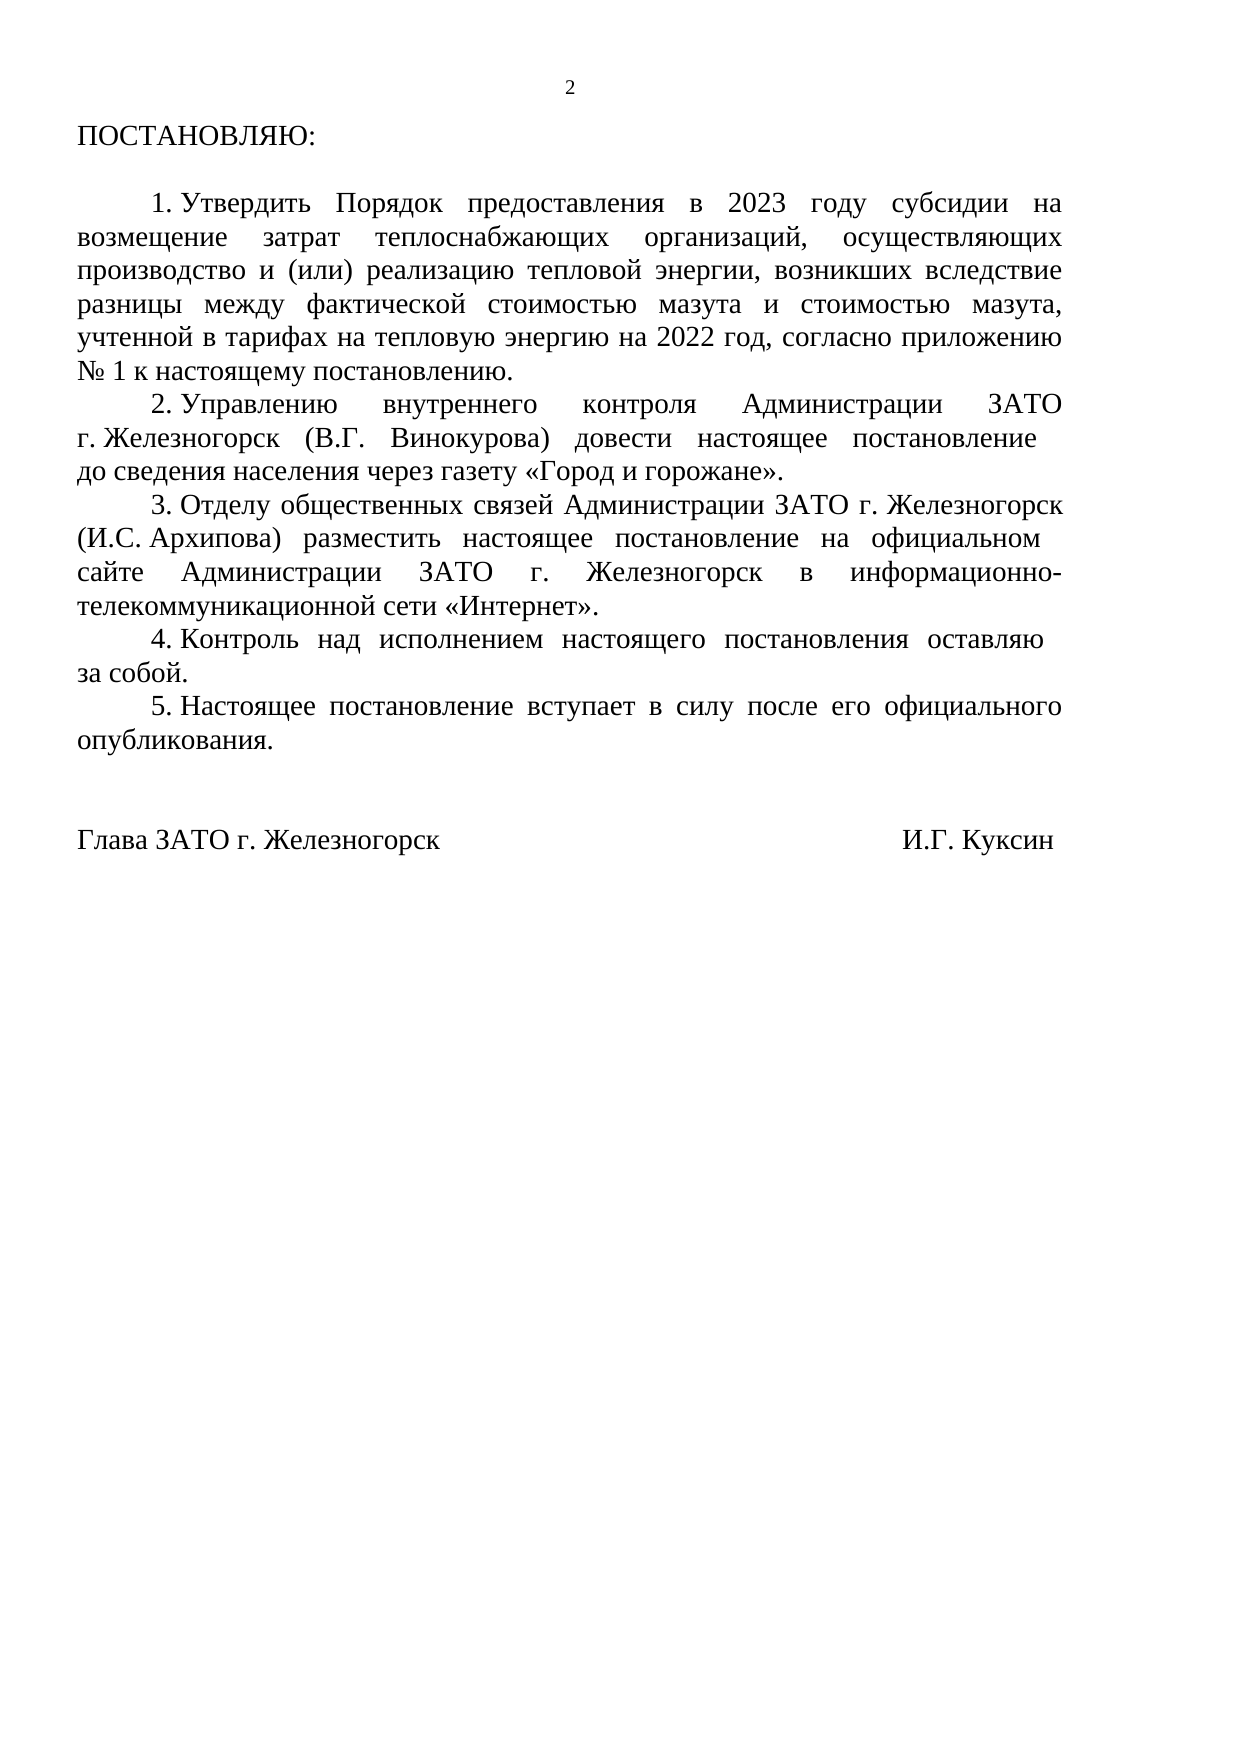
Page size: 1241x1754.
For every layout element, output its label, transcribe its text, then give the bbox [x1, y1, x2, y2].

text 1. Утвердить Порядок предоставления в 2023 году субсидии на возмещение затрат теплоснабжающих организаций, осуществляющих производство и (или) реализацию тепловой энергии, возникших вследствие разницы между фактической стоимостью мазута и стоимостью мазута, учтенной в тарифах на тепловую энергию на 2022 год, согласно приложению № 1 к настоящему постановлению. [77, 185, 1063, 386]
text Глава ЗАТО г. Железногорск И.Г. Куксин [77, 822, 1063, 856]
text 3. Отделу общественных связей Администрации ЗАТО г. Железногорск (И.С. Архипова) разместить настоящее постановление на официальном сайте Администрации ЗАТО г. Железногорск в информационно-телекоммуникационной сети «Интернет». [77, 487, 1063, 621]
text 2. Управлению внутреннего контроля Администрации ЗАТО г. Железногорск (В.Г. Винокурова) довести настоящее постановление до сведения населения через газету «Город и горожане». [77, 386, 1063, 487]
text 5. Настоящее постановление вступает в силу после его официального опубликования. [77, 688, 1063, 755]
text ПОСТАНОВЛЯЮ: [77, 118, 1063, 152]
text 4. Контроль над исполнением настоящего постановления оставляю за собой. [77, 621, 1063, 688]
